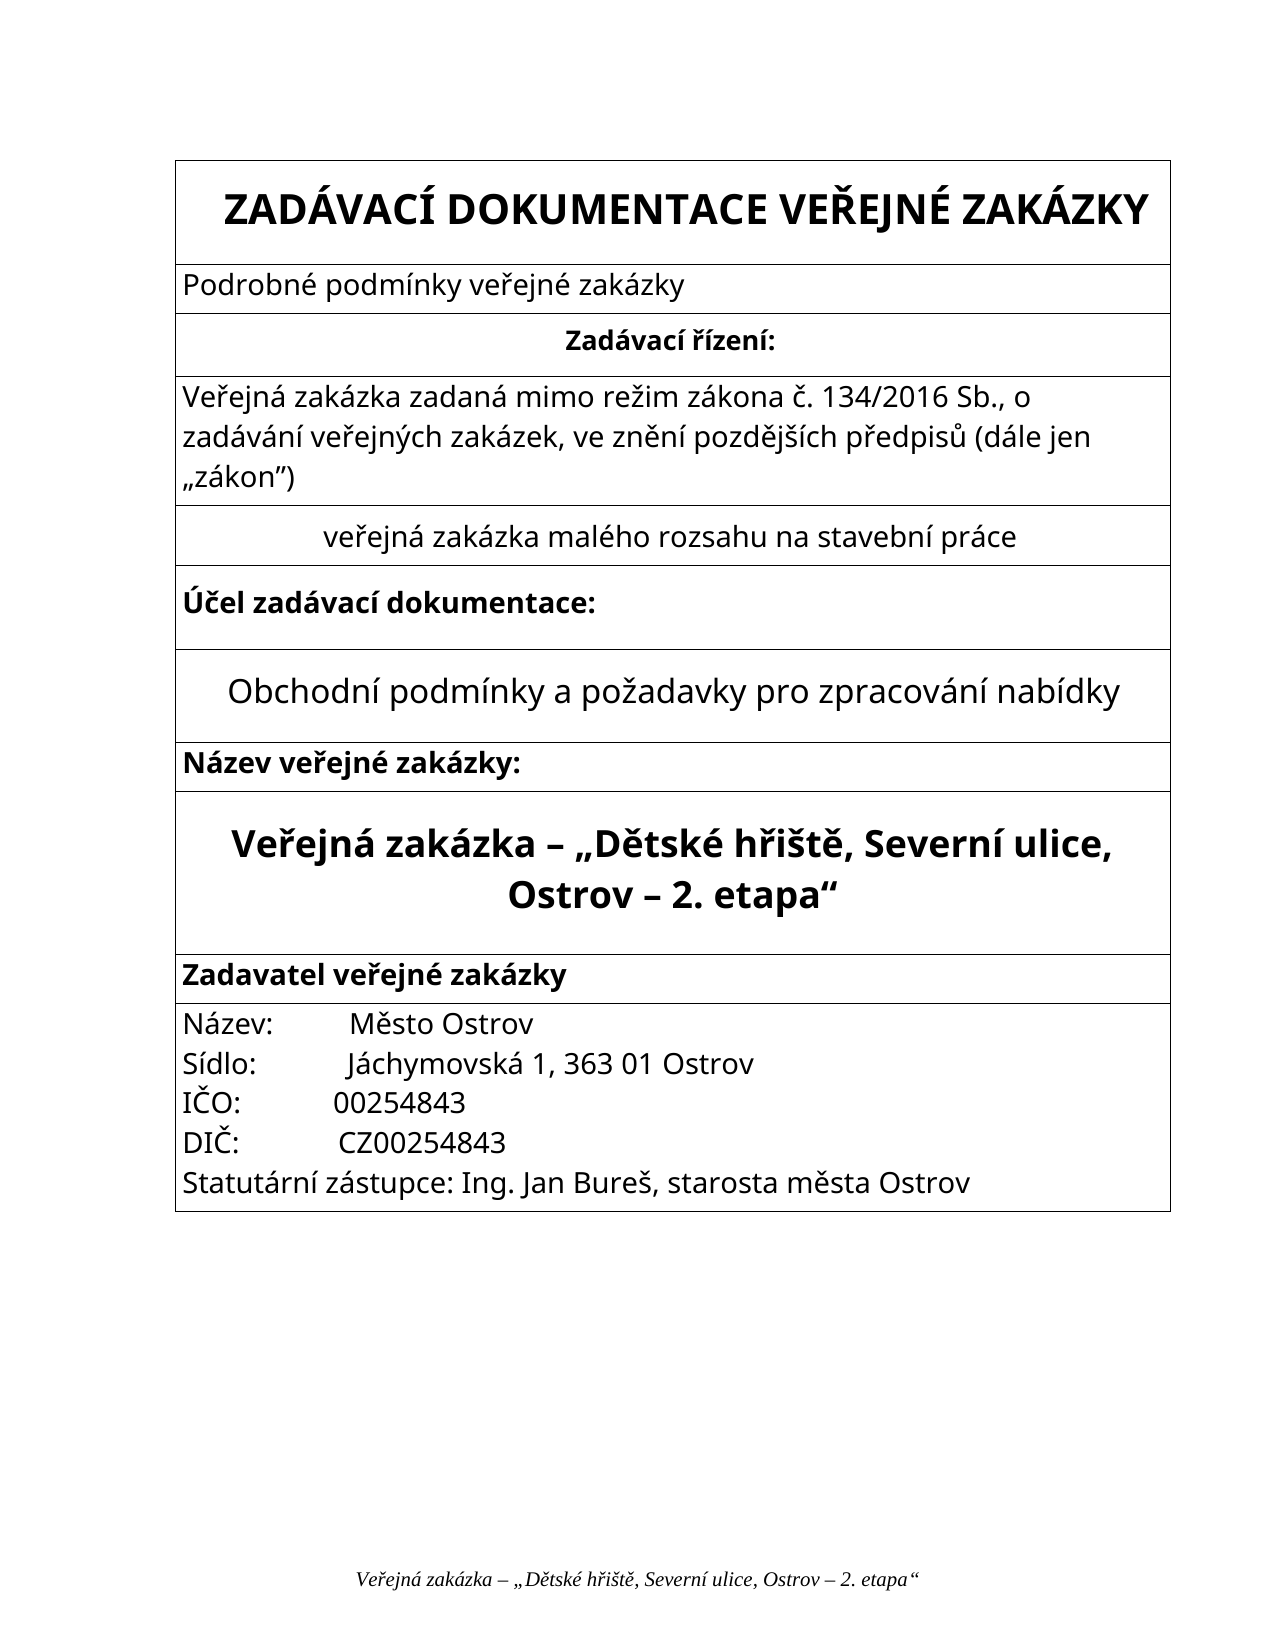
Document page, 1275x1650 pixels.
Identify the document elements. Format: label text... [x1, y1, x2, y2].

table_cell Podrobné podmínky veřejné zakázky [176, 265, 1170, 313]
table_cell Zadávací řízení: [176, 314, 1170, 376]
table_cell Název veřejné zakázky: [176, 743, 1170, 791]
table_cell Zadavatel veřejné zakázky [176, 955, 1170, 1003]
table_cell Název: Město Ostrov Sídlo: Jáchymovská 1, 363 01 Ostrov IČO: 00254843 DIČ: CZ00254843 Statutární zástupce: Ing. Jan Bureš, starosta města Ostrov [176, 1004, 1170, 1211]
table_cell Obchodní podmínky a požadavky pro zpracování nabídky [176, 650, 1170, 742]
table_header ZADÁVACÍ DOKUMENTACE VEŘEJNÉ ZAKÁZKY [176, 161, 1170, 264]
table_cell Veřejná zakázka – „Dětské hřiště, Severní ulice, Ostrov – 2. etapa“ [176, 792, 1170, 954]
table_cell Veřejná zakázka zadaná mimo režim zákona č. 134/2016 Sb., o zadávání veřejných zakázek, ve znění pozdějších předpisů (dále jen „zákon”) [176, 377, 1170, 504]
table_cell Účel zadávací dokumentace: [176, 566, 1170, 648]
table_cell veřejná zakázka malého rozsahu na stavební práce [176, 506, 1170, 565]
